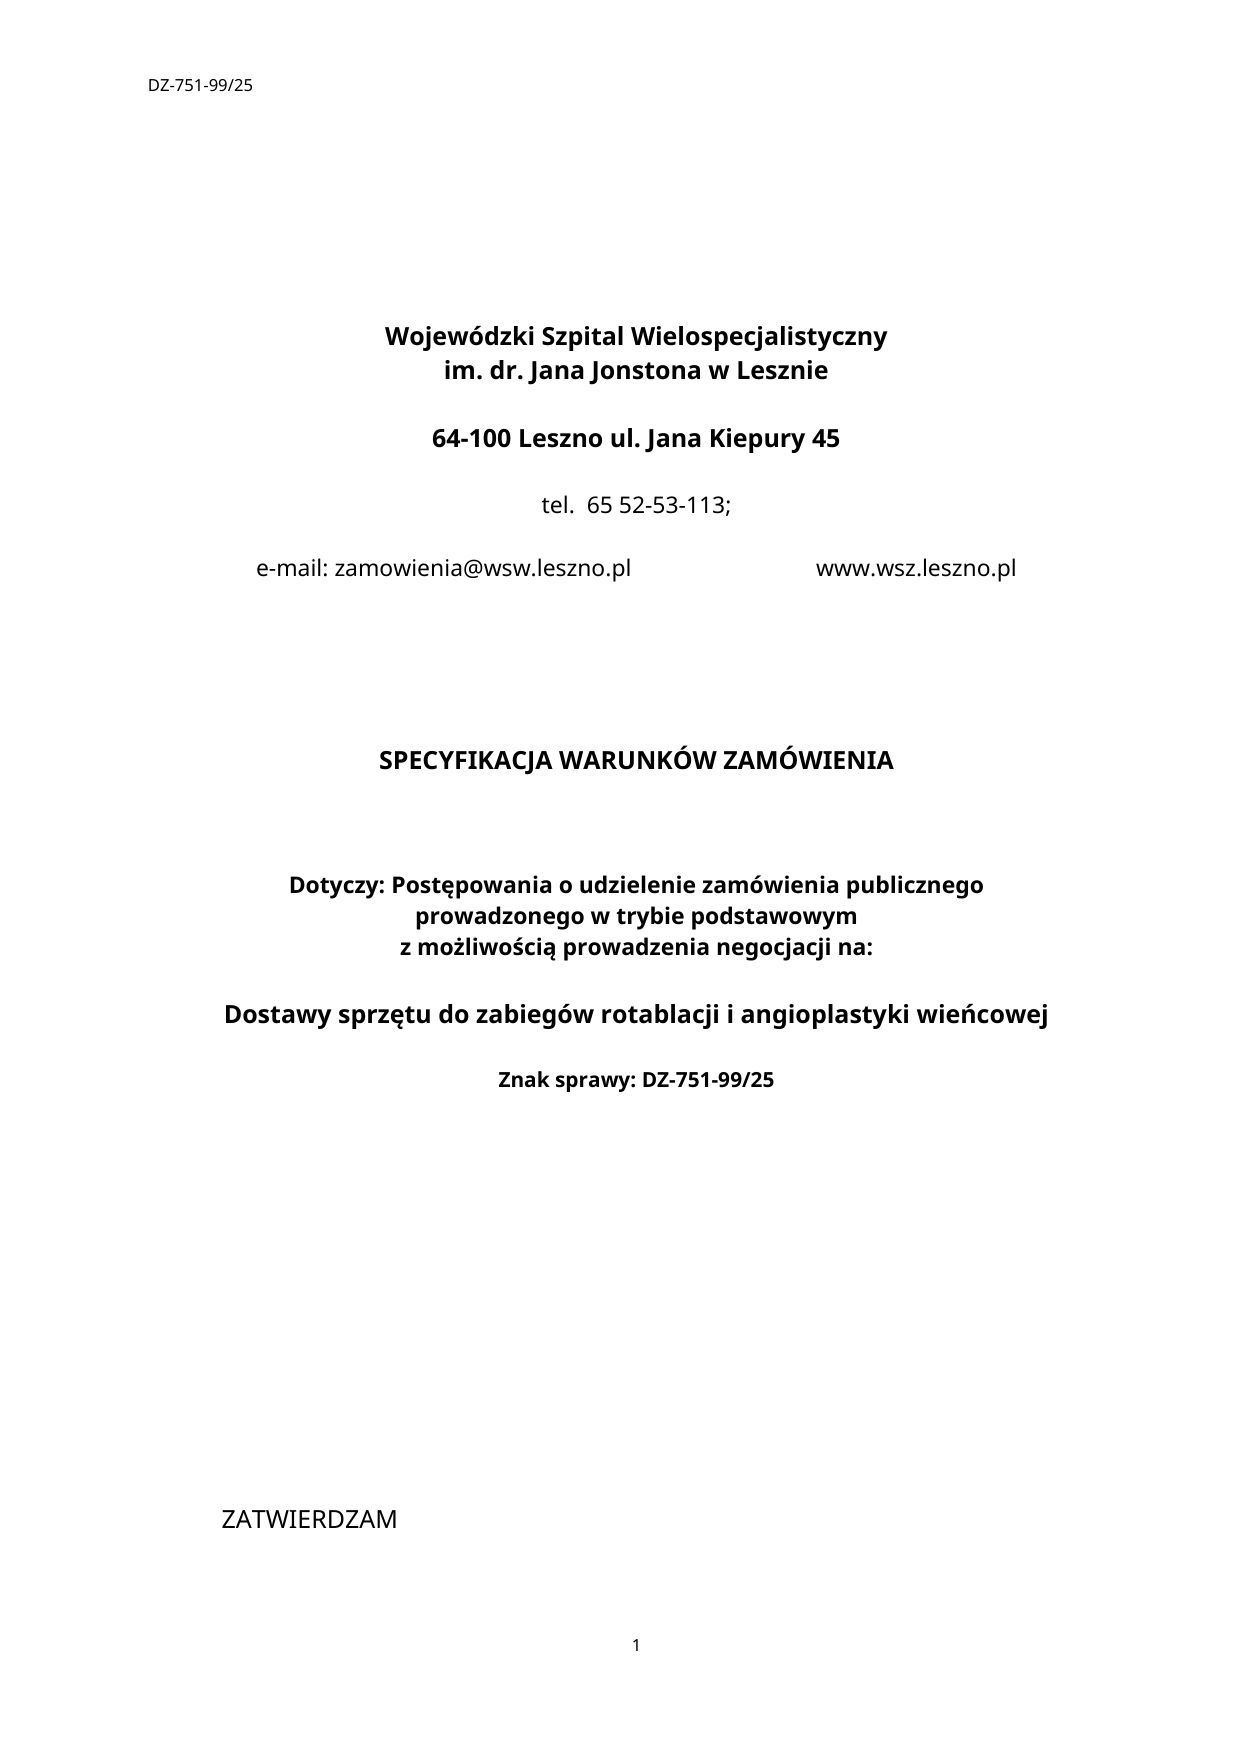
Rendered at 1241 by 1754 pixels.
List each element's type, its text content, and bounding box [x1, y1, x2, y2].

text z możliwością prowadzenia negocjacji na: [148, 931, 1125, 963]
text SPECYFIKACJA WARUNKÓW ZAMÓWIENIA [148, 743, 1125, 777]
text e-mail: zamowienia@wsw.leszno.pl www.wsz.leszno.pl [148, 551, 1125, 583]
text Znak sprawy: DZ-751-99/25 [148, 1065, 1125, 1093]
text prowadzonego w trybie podstawowym [148, 900, 1125, 931]
text Wojewódzki Szpital Wielospecjalistyczny [148, 319, 1125, 353]
text tel. 65 52-53-113; [148, 489, 1125, 520]
text 64-100 Leszno ul. Jana Kiepury 45 [148, 421, 1125, 455]
text ZATWIERDZAM [221, 1502, 1125, 1536]
text Dotyczy: Postępowania o udzielenie zamówienia publicznego [148, 869, 1125, 900]
text im. dr. Jana Jonstona w Lesznie [148, 353, 1125, 387]
text Dostawy sprzętu do zabiegów rotablacji i angioplastyki wieńcowej [148, 997, 1125, 1031]
